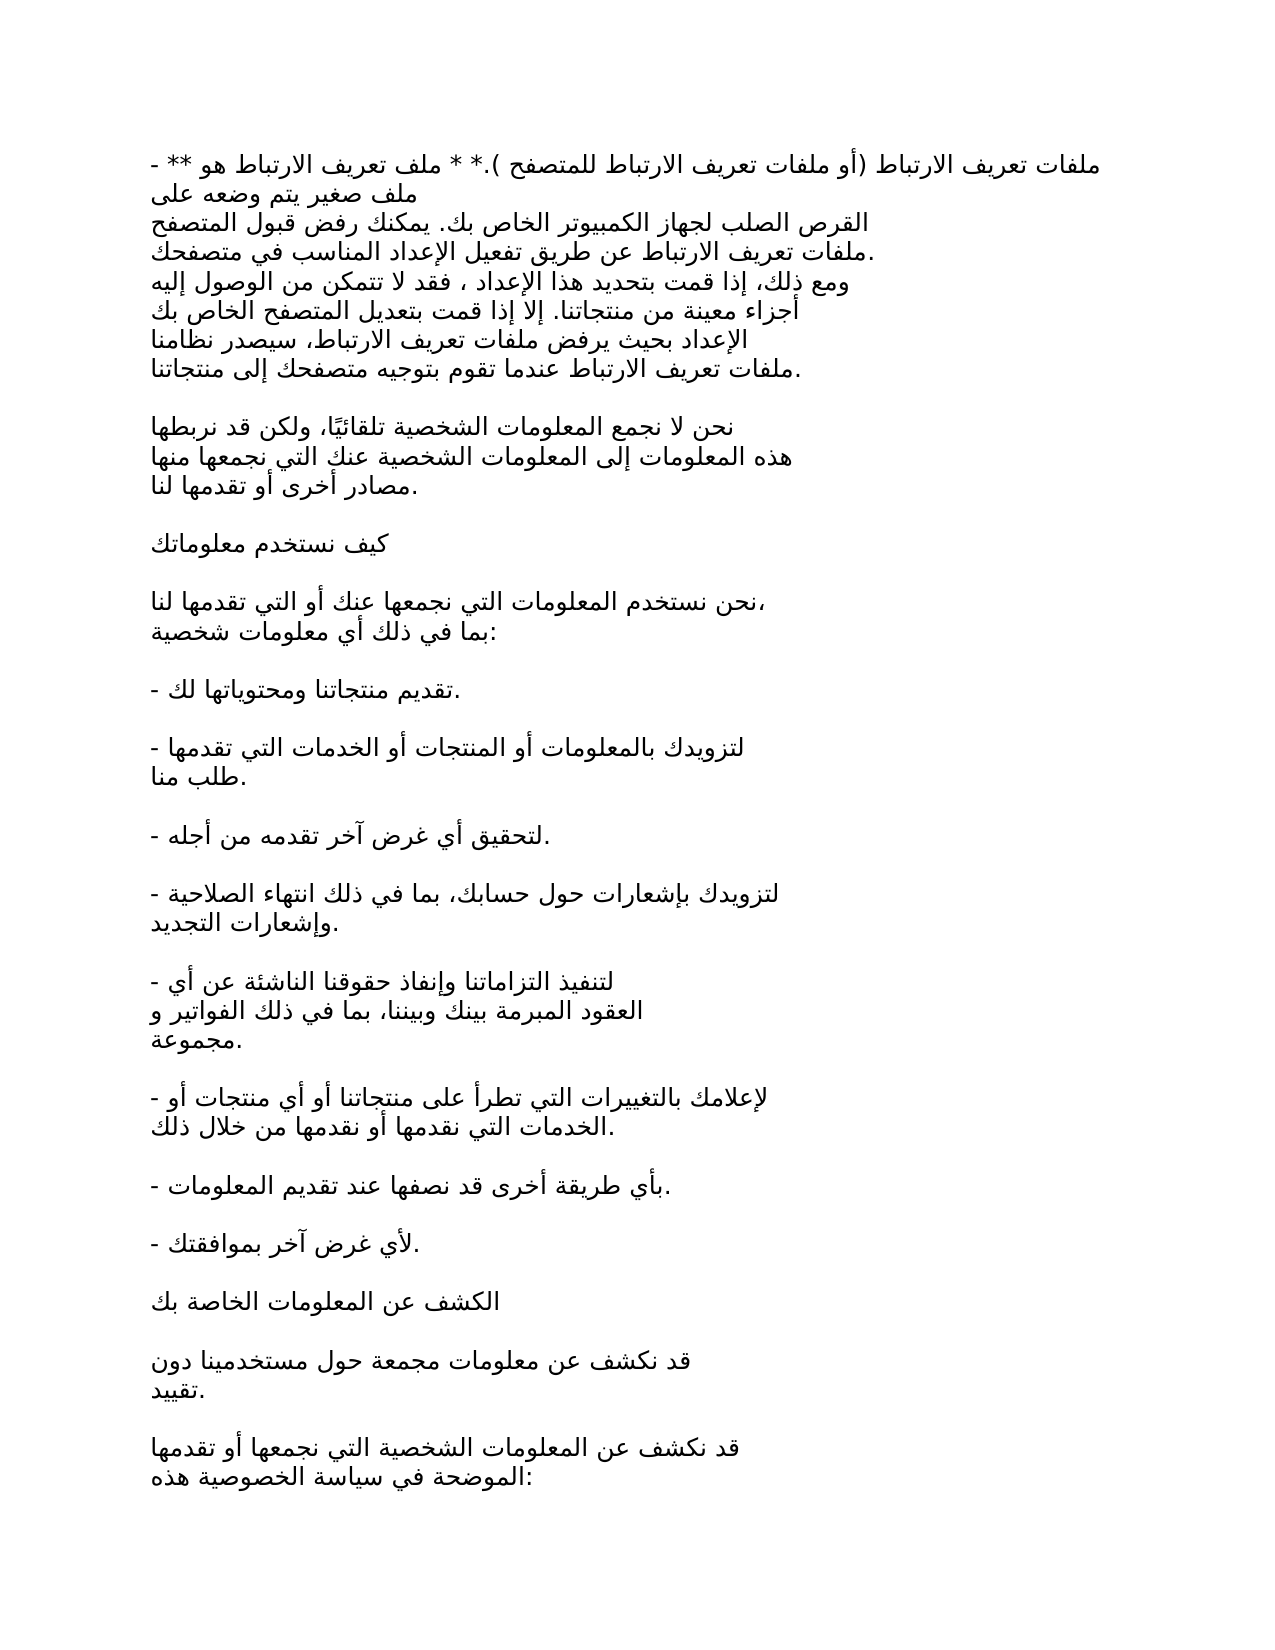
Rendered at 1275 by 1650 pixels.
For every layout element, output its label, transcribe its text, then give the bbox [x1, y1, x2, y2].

text الخدمات التي نقدمها أو نقدمها من خلال ذلك. [150, 1112, 1125, 1142]
text قد نكشف عن المعلومات الشخصية التي نجمعها أو تقدمها [150, 1433, 1125, 1462]
text الإعداد بحيث يرفض ملفات تعريف الارتباط، سيصدر نظامنا [150, 325, 1125, 354]
text - لتحقيق أي غرض آخر تقدمه من أجله. [150, 821, 1125, 850]
text كيف نستخدم معلوماتك [150, 529, 1125, 558]
text قد نكشف عن معلومات مجمعة حول مستخدمينا دون [150, 1346, 1125, 1375]
text هذه المعلومات إلى المعلومات الشخصية عنك التي نجمعها منها [150, 442, 1125, 471]
text - لأي غرض آخر بموافقتك. [150, 1229, 1125, 1258]
text - لتنفيذ التزاماتنا وإنفاذ حقوقنا الناشئة عن أي [150, 967, 1125, 996]
text مصادر أخرى أو تقدمها لنا. [150, 471, 1125, 500]
text القرص الصلب لجهاز الكمبيوتر الخاص بك. يمكنك رفض قبول المتصفح [150, 208, 1125, 237]
text مجموعة. [150, 1025, 1125, 1054]
text ملفات تعريف الارتباط عن طريق تفعيل الإعداد المناسب في متصفحك. [150, 237, 1125, 267]
text الموضحة في سياسة الخصوصية هذه: [150, 1462, 1125, 1492]
text نحن نستخدم المعلومات التي نجمعها عنك أو التي تقدمها لنا، [150, 587, 1125, 617]
text نحن لا نجمع المعلومات الشخصية تلقائيًا، ولكن قد نربطها [150, 412, 1125, 442]
text العقود المبرمة بينك وبيننا، بما في ذلك الفواتير و [150, 996, 1125, 1025]
text أجزاء معينة من منتجاتنا. إلا إذا قمت بتعديل المتصفح الخاص بك [150, 296, 1125, 325]
text ومع ذلك، إذا قمت بتحديد هذا الإعداد ، فقد لا تتمكن من الوصول إليه [150, 267, 1125, 296]
text طلب منا. [150, 762, 1125, 792]
text بما في ذلك أي معلومات شخصية: [150, 617, 1125, 646]
text - لتزويدك بالمعلومات أو المنتجات أو الخدمات التي تقدمها [150, 733, 1125, 762]
text تقييد. [150, 1375, 1125, 1404]
text وإشعارات التجديد. [150, 908, 1125, 937]
text - بأي طريقة أخرى قد نصفها عند تقديم المعلومات. [150, 1171, 1125, 1200]
text ملفات تعريف الارتباط عندما تقوم بتوجيه متصفحك إلى منتجاتنا. [150, 354, 1125, 383]
text - لتزويدك بإشعارات حول حسابك، بما في ذلك انتهاء الصلاحية [150, 879, 1125, 908]
text - تقديم منتجاتنا ومحتوياتها لك. [150, 675, 1125, 704]
text - **ملفات تعريف الارتباط (أو ملفات تعريف الارتباط للمتصفح ).* * ملف تعريف الارتباط هو ملف صغير يتم وضعه على [150, 150, 1125, 208]
text - لإعلامك بالتغييرات التي تطرأ على منتجاتنا أو أي منتجات أو [150, 1083, 1125, 1112]
text الكشف عن المعلومات الخاصة بك [150, 1287, 1125, 1317]
